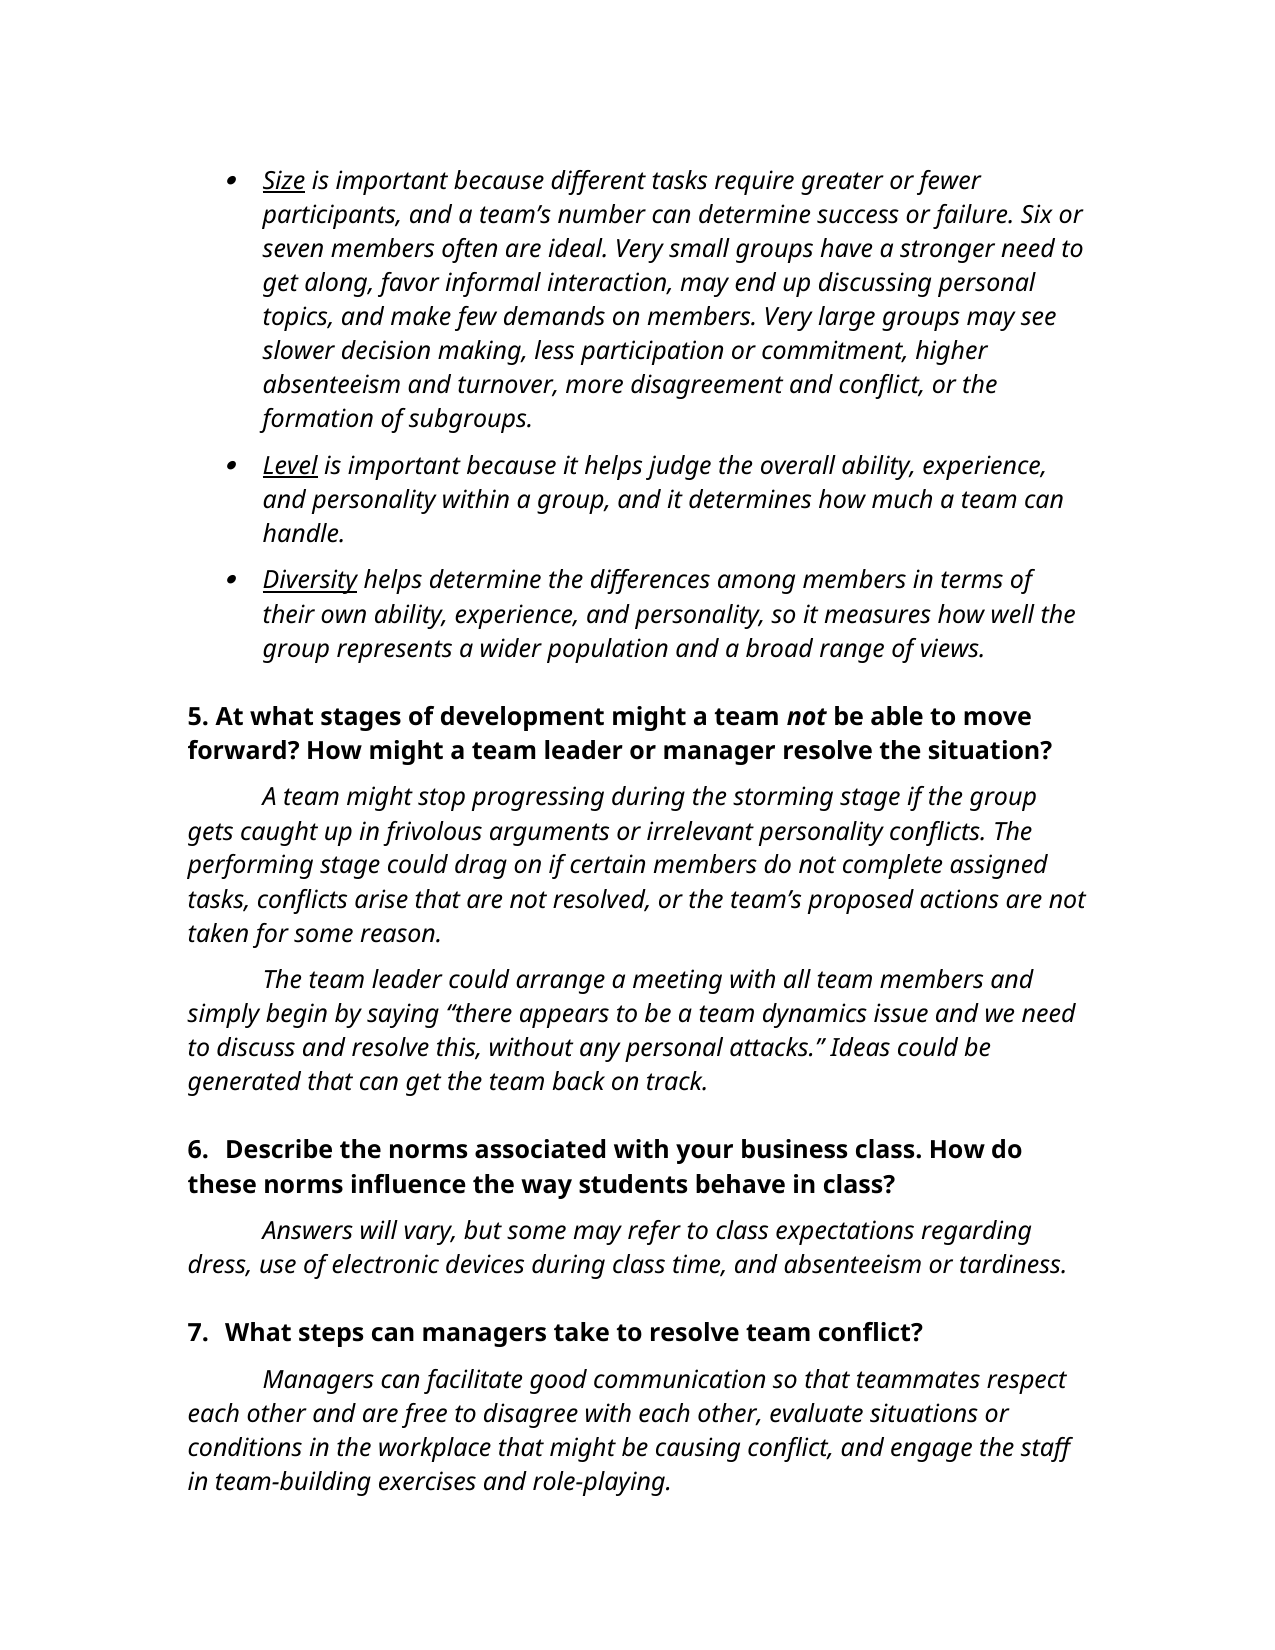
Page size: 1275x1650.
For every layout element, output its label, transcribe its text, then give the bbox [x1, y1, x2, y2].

list Answers will vary, but some may refer to class expectations regarding dress, use of electronic devices during class time, and absenteeism or tardiness. [187, 1213, 1087, 1281]
list Level is important because it helps judge the overall ability, experience, and personality within a group, and it determines how much a team can handle. [225, 447, 1087, 550]
text A team might stop progressing during the storming stage if the group gets caught up in frivolous arguments or irrelevant personality conflicts. The performing stage could drag on if certain members do not complete assigned tasks, conflicts arise that are not resolved, or the team’s proposed actions are not taken for some reason. [187, 779, 1087, 949]
list Diversity helps determine the differences among members in terms of their own ability, experience, and personality, so it measures how well the group represents a wider population and a broad range of views. [225, 562, 1087, 664]
list Describe the norms associated with your business class. How do these norms influence the way students behave in class? [187, 1132, 1087, 1200]
list Size is important because different tasks require greater or fewer participants, and a team’s number can determine success or failure. Six or seven members often are ideal. Very small groups have a stronger need to get along, favor informal interaction, may end up discussing personal topics, and make few demands on members. Very large groups may see slower decision making, less participation or commitment, higher absenteeism and turnover, more disagreement and conflict, or the formation of subgroups. [225, 162, 1087, 435]
list What steps can managers take to resolve team conflict? [187, 1315, 1087, 1349]
text Managers can facilitate good communication so that teammates respect each other and are free to disagree with each other, evaluate situations or conditions in the workplace that might be causing conflict, and engage the staff in team-building exercises and role-playing. [187, 1362, 1087, 1498]
text 5. At what stages of development might a team not be able to move forward? How might a team leader or manager resolve the situation? [187, 698, 1087, 767]
text The team leader could arrange a meeting with all team members and simply begin by saying “there appears to be a team dynamics issue and we need to discuss and resolve this, without any personal attacks.” Ideas could be generated that can get the team back on track. [187, 962, 1087, 1098]
